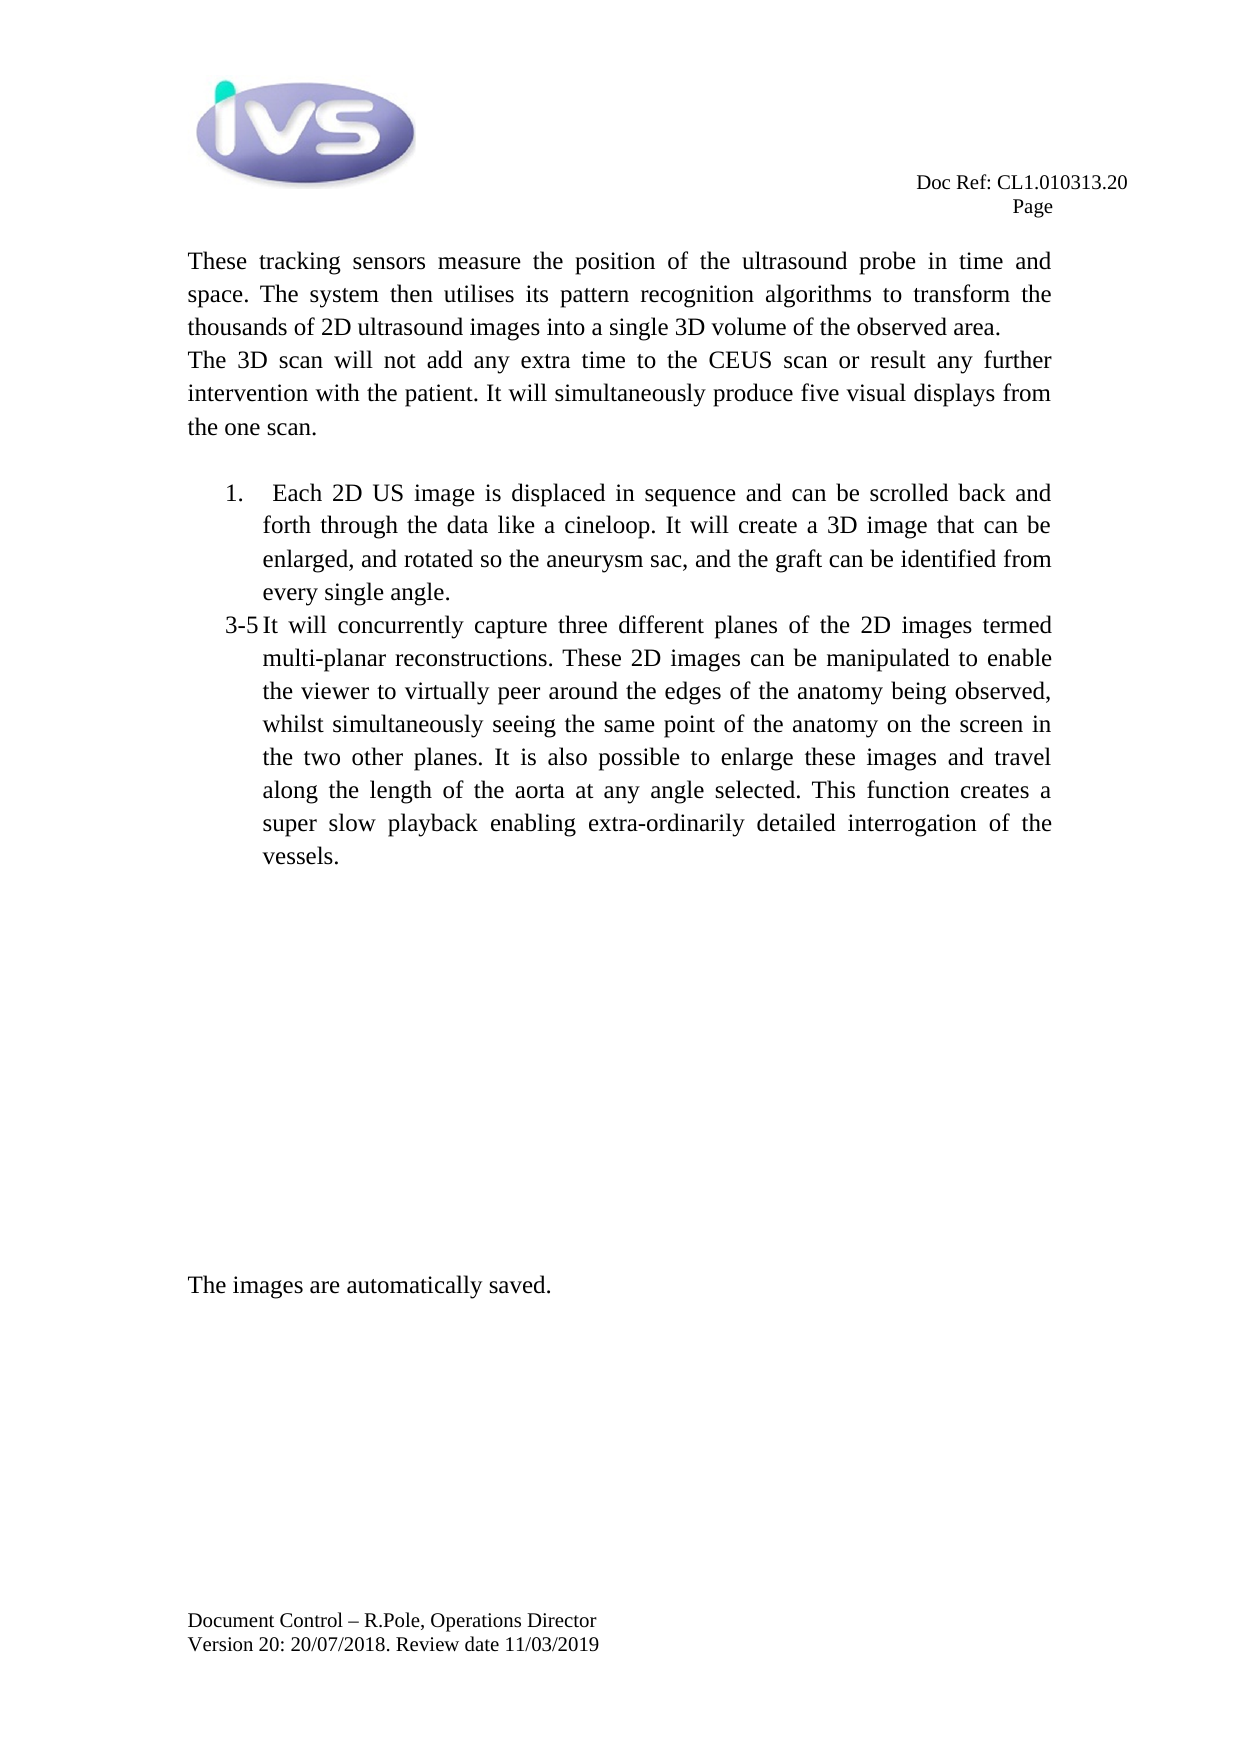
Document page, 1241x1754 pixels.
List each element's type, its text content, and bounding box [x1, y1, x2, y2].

list It will concurrently capture three different planes of the 2D images termed multi-planar reconstructions. These 2D images can be manipulated to enable the viewer to virtually peer around the edges of the anatomy being observed, whilst simultaneously seeing the same point of the anatomy on the screen in the two other planes. It is also possible to enlarge these images and travel along the length of the aorta at any angle selected. This function creates a super slow playback enabling extra-ordinarily detailed interrogation of the vessels. [225, 610, 1053, 869]
text These tracking sensors measure the position of the ultrasound probe in time and space. The system then utilises its pattern recognition algorithms to transform the thousands of 2D ultrasound images into a single 3D volume of the observed area. [187, 246, 1053, 341]
text The 3D scan will not add any extra time to the CEUS scan or result any further intervention with the patient. It will simultaneously produce five visual displays from the one scan. [187, 346, 1053, 440]
list Each 2D US image is displaced in sequence and can be scrolled back and forth through the data like a cineloop. It will create a 3D image that can be enlarged, and rotated so the aneurysm sac, and the graft can be identified from every single angle. [225, 478, 1053, 605]
picture [187, 75, 416, 189]
text The images are automatically saved. [187, 1270, 1053, 1299]
